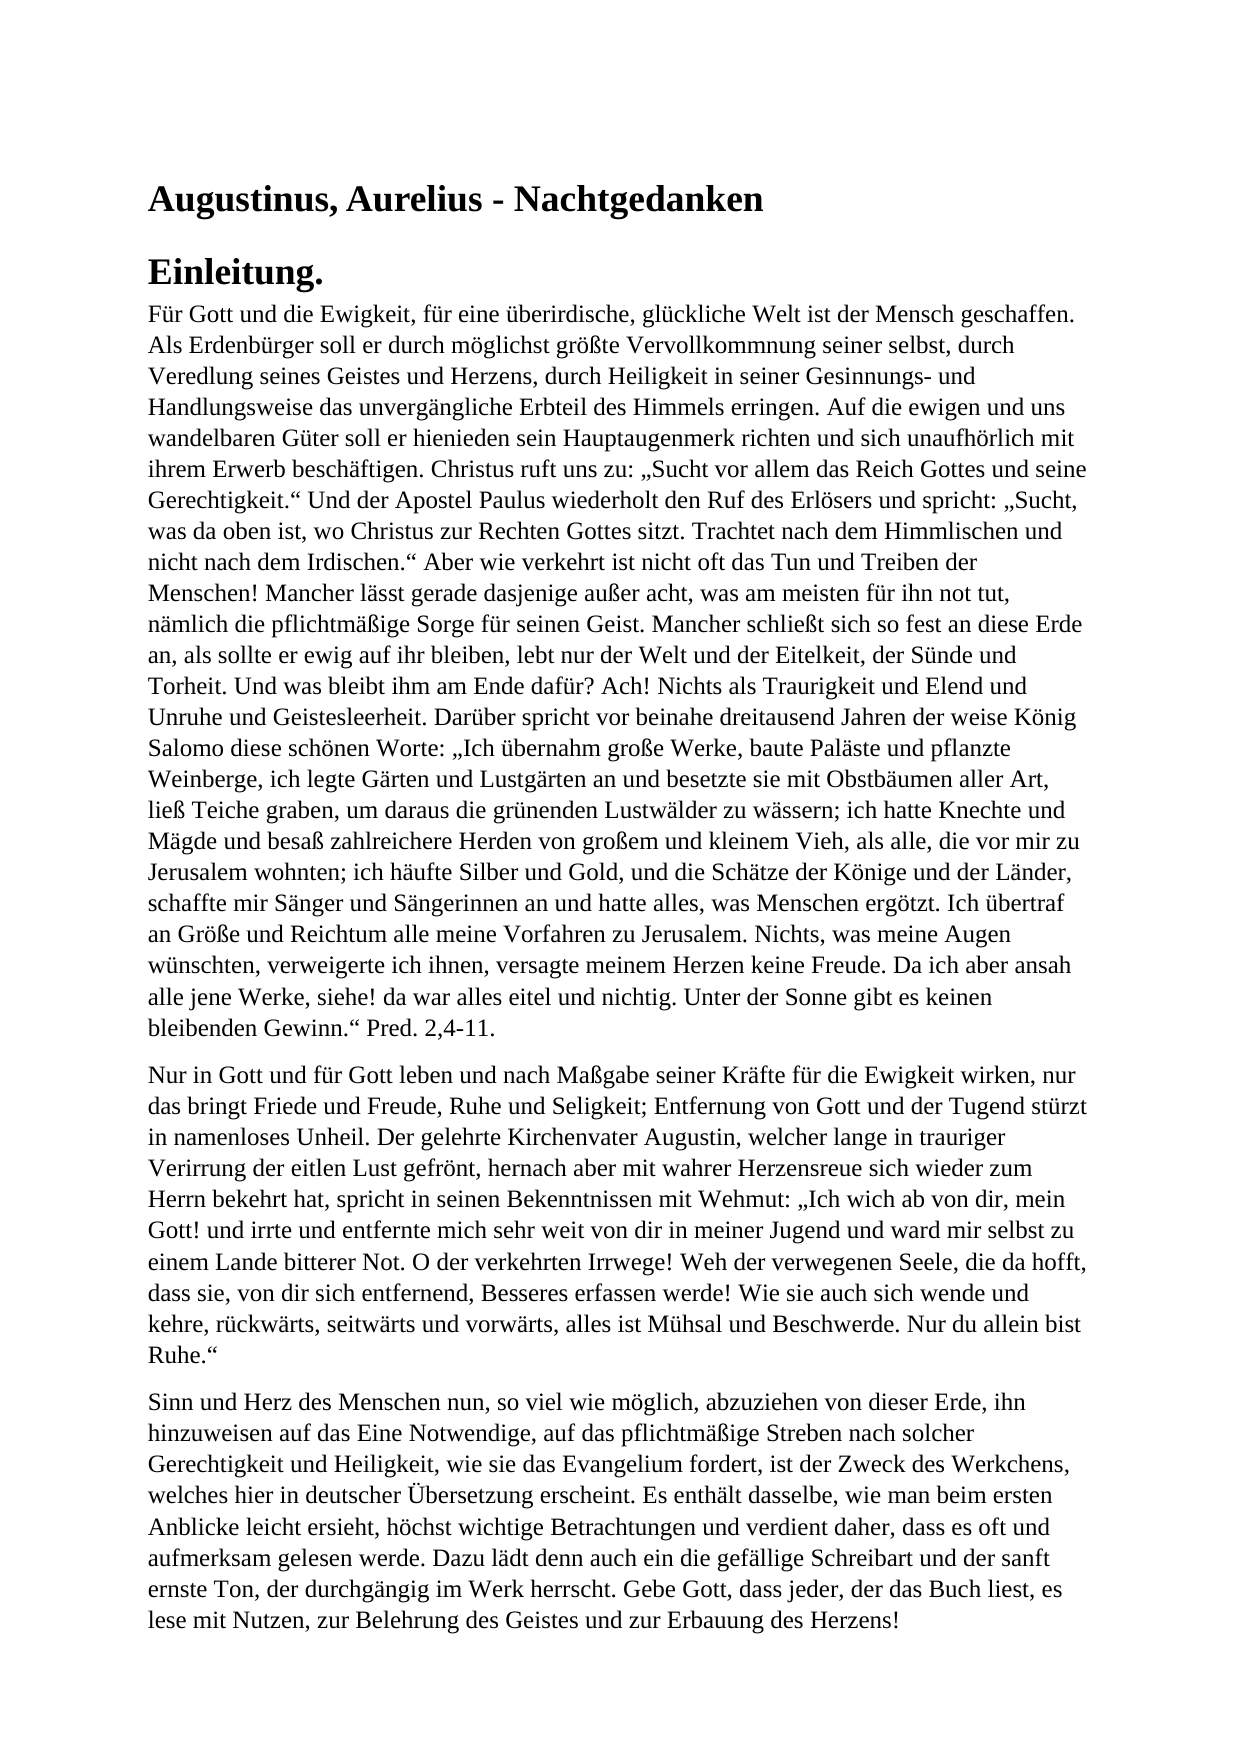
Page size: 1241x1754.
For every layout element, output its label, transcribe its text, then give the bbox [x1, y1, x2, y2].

text Für Gott und die Ewigkeit, für eine überirdische, glückliche Welt ist der Mensch geschaffen. Als Erdenbürger soll er durch möglichst größte Vervollkommnung seiner selbst, durch Veredlung seines Geistes und Herzens, durch Heiligkeit in seiner Gesinnungs- und Handlungsweise das unvergängliche Erbteil des Himmels erringen. Auf die ewigen und uns wandelbaren Güter soll er hienieden sein Hauptaugenmerk richten und sich unaufhörlich mit ihrem Erwerb beschäftigen. Christus ruft uns zu: „Sucht vor allem das Reich Gottes und seine Gerechtigkeit.“ Und der Apostel Paulus wiederholt den Ruf des Erlösers und spricht: „Sucht, was da oben ist, wo Christus zur Rechten Gottes sitzt. Trachtet nach dem Himmlischen und nicht nach dem Irdischen.“ Aber wie verkehrt ist nicht oft das Tun und Treiben der Menschen! Mancher lässt gerade dasjenige außer acht, was am meisten für ihn not tut, nämlich die pflichtmäßige Sorge für seinen Geist. Mancher schließt sich so fest an diese Erde an, als sollte er ewig auf ihr bleiben, lebt nur der Welt und der Eitelkeit, der Sünde und Torheit. Und was bleibt ihm am Ende dafür? Ach! Nichts als Traurigkeit und Elend und Unruhe und Geistesleerheit. Darüber spricht vor beinahe dreitausend Jahren der weise König Salomo diese schönen Worte: „Ich übernahm große Werke, baute Paläste und pflanzte Weinberge, ich legte Gärten und Lustgärten an und besetzte sie mit Obstbäumen aller Art, ließ Teiche graben, um daraus die grünenden Lustwälder zu wässern; ich hatte Knechte und Mägde und besaß zahlreichere Herden von großem und kleinem Vieh, als alle, die vor mir zu Jerusalem wohnten; ich häufte Silber und Gold, und die Schätze der Könige und der Länder, schaffte mir Sänger und Sängerinnen an und hatte alles, was Menschen ergötzt. Ich übertraf an Größe und Reichtum alle meine Vorfahren zu Jerusalem. Nichts, was meine Augen wünschten, verweigerte ich ihnen, versagte meinem Herzen keine Freude. Da ich aber ansah alle jene Werke, siehe! da war alles eitel und nichtig. Unter der Sonne gibt es keinen bleibenden Gewinn.“ Pred. 2,4-11. [148, 299, 1093, 1041]
text Nur in Gott und für Gott leben und nach Maßgabe seiner Kräfte für die Ewigkeit wirken, nur das bringt Friede und Freude, Ruhe und Seligkeit; Entfernung von Gott und der Tugend stürzt in namenloses Unheil. Der gelehrte Kirchenvater Augustin, welcher lange in trauriger Verirrung der eitlen Lust gefrönt, hernach aber mit wahrer Herzensreue sich wieder zum Herrn bekehrt hat, spricht in seinen Bekenntnissen mit Wehmut: „Ich wich ab von dir, mein Gott! und irrte und entfernte mich sehr weit von dir in meiner Jugend und ward mir selbst zu einem Lande bitterer Not. O der verkehrten Irrwege! Weh der verwegenen Seele, die da hofft, dass sie, von dir sich entfernend, Besseres erfassen werde! Wie sie auch sich wende und kehre, rückwärts, seitwärts und vorwärts, alles ist Mühsal und Beschwerde. Nur du allein bist Ruhe.“ [148, 1060, 1093, 1368]
subtitle Augustinus, Aurelius - Nachtgedanken [148, 177, 1093, 220]
subtitle Einleitung. [148, 249, 1093, 292]
text Sinn und Herz des Menschen nun, so viel wie möglich, abzuziehen von dieser Erde, ihn hinzuweisen auf das Eine Notwendige, auf das pflichtmäßige Streben nach solcher Gerechtigkeit und Heiligkeit, wie sie das Evangelium fordert, ist der Zweck des Werkchens, welches hier in deutscher Übersetzung erscheint. Es enthält dasselbe, wie man beim ersten Anblicke leicht ersieht, höchst wichtige Betrachtungen und verdient daher, dass es oft und aufmerksam gelesen werde. Dazu lädt denn auch ein die gefällige Schreibart und der sanft ernste Ton, der durchgängig im Werk herrscht. Gebe Gott, dass jeder, der das Buch liest, es lese mit Nutzen, zur Belehrung des Geistes und zur Erbauung des Herzens! [148, 1387, 1093, 1633]
